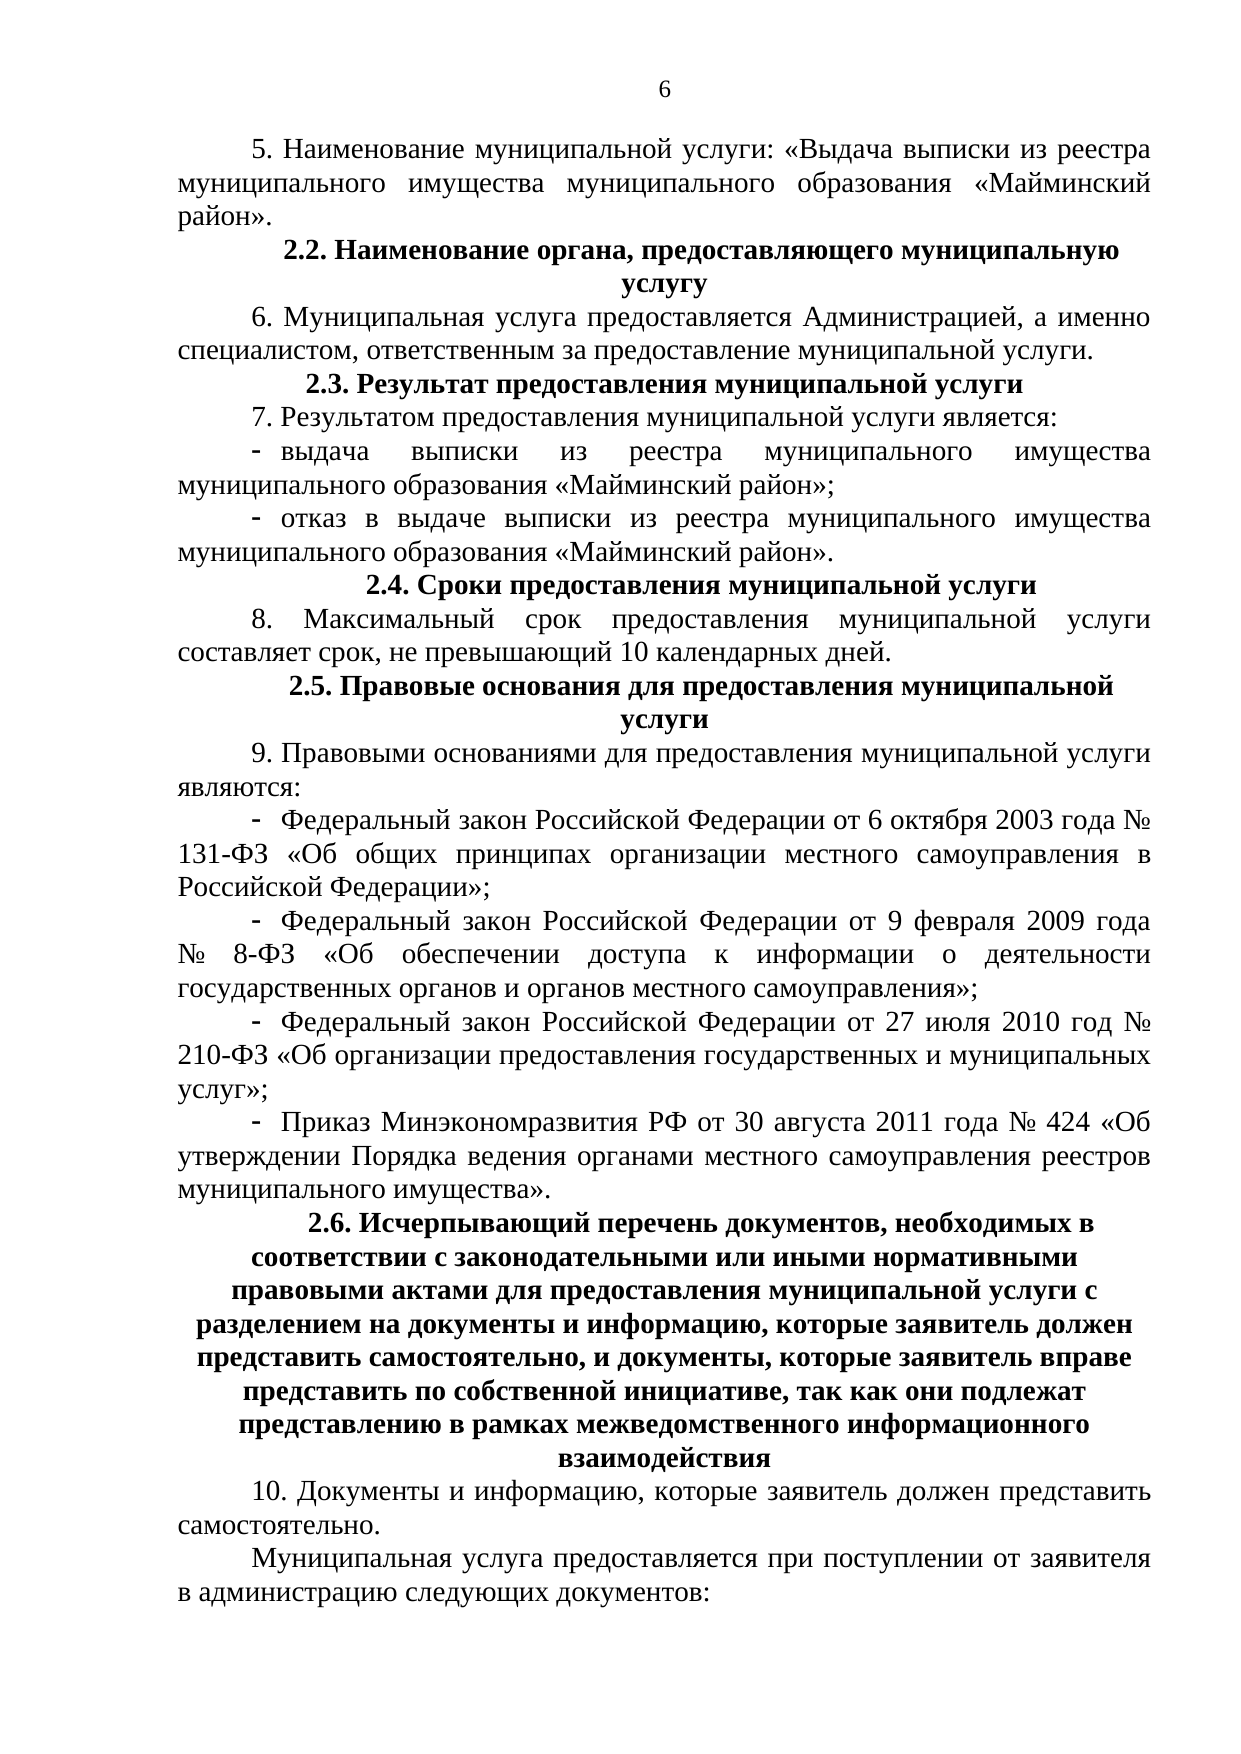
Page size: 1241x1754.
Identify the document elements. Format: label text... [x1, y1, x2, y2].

text 2.6. Исчерпывающий перечень документов, необходимых в соответствии с законодательными или иными нормативными правовыми актами для предоставления муниципальной услуги с разделением на документы и информацию, которые заявитель должен представить самостоятельно, и документы, которые заявитель вправе представить по собственной инициативе, так как они подлежат представлению в рамках межведомственного информационного взаимодействия [177, 1205, 1152, 1473]
list Приказ Минэкономразвития РФ от 30 августа 2011 года № 424 «Об утверждении Порядка ведения органами местного самоуправления реестров муниципального имущества». [177, 1104, 1152, 1205]
text 2.4. Сроки предоставления муниципальной услуги [177, 567, 1152, 601]
text 9. Правовыми основаниями для предоставления муниципальной услуги являются: [177, 735, 1152, 802]
text Муниципальная услуга предоставляется при поступлении от заявителя в администрацию следующих документов: [177, 1541, 1152, 1608]
list Федеральный закон Российской Федерации от 6 октября 2003 года № 131-ФЗ «Об общих принципах организации местного самоуправления в Российской Федерации»; [177, 802, 1152, 903]
text 2.2. Наименование органа, предоставляющего муниципальную услугу [177, 232, 1152, 299]
text 7. Результатом предоставления муниципальной услуги является: [177, 399, 1152, 433]
list отказ в выдаче выписки из реестра муниципального имущества муниципального образования «Майминский район». [177, 500, 1152, 567]
text 10. Документы и информацию, которые заявитель должен представить самостоятельно. [177, 1473, 1152, 1541]
text 2.3. Результат предоставления муниципальной услуги [177, 366, 1152, 399]
text 2.5. Правовые основания для предоставления муниципальной услуги [177, 668, 1152, 735]
text 6. Муниципальная услуга предоставляется Администрацией, а именно специалистом, ответственным за предоставление муниципальной услуги. [177, 299, 1152, 366]
list выдача выписки из реестра муниципального имущества муниципального образования «Майминский район»; [177, 433, 1152, 500]
list Федеральный закон Российской Федерации от 9 февраля 2009 года № 8-ФЗ «Об обеспечении доступа к информации о деятельности государственных органов и органов местного самоуправления»; [177, 903, 1152, 1004]
list Федеральный закон Российской Федерации от 27 июля 2010 год № 210-ФЗ «Об организации предоставления государственных и муниципальных услуг»; [177, 1004, 1152, 1104]
text 5. Наименование муниципальной услуги: «Выдача выписки из реестра муниципального имущества муниципального образования «Майминский район». [177, 131, 1152, 232]
text 8. Максимальный срок предоставления муниципальной услуги составляет срок, не превышающий 10 календарных дней. [177, 601, 1152, 668]
